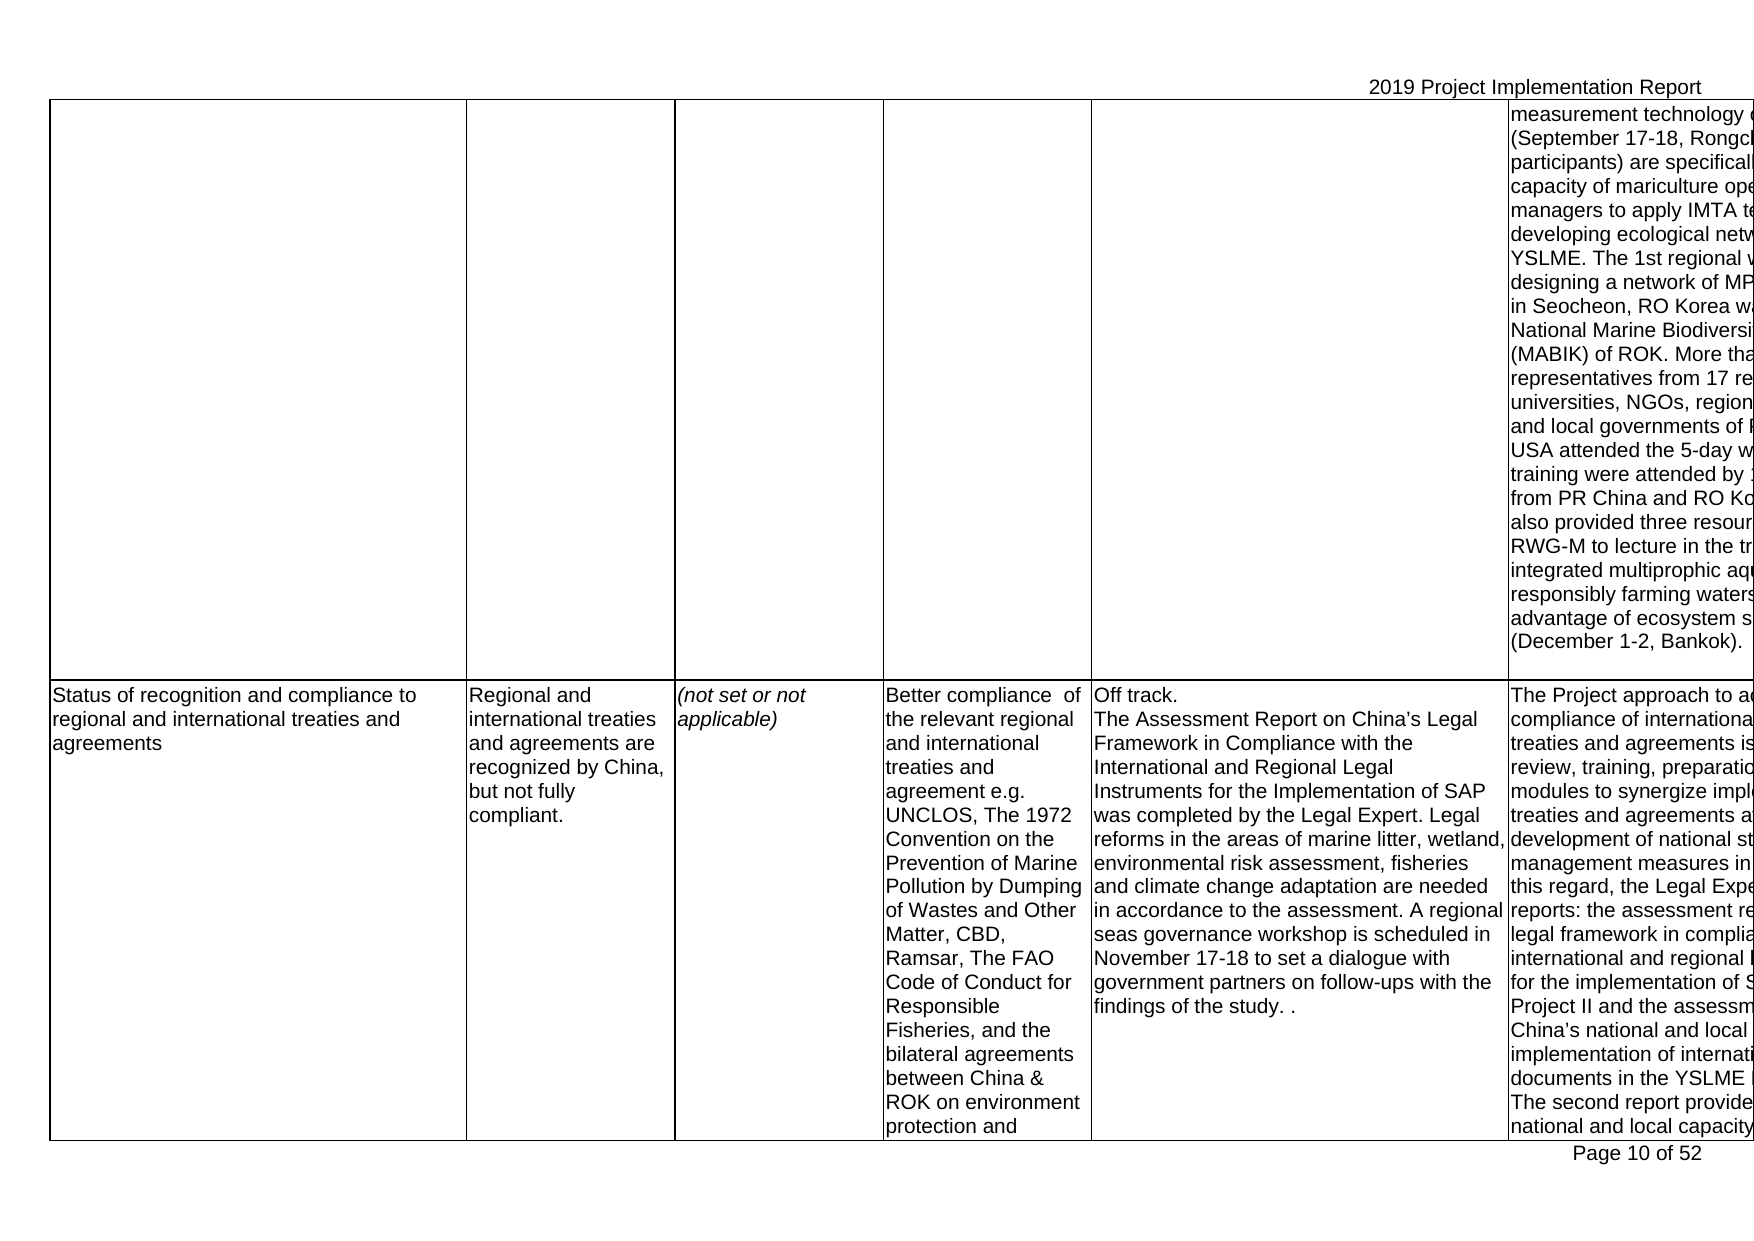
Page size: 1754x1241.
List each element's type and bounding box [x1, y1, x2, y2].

table_cell [1092, 100, 1508, 679]
table_cell [467, 681, 674, 1140]
table_cell [1092, 681, 1508, 1140]
table_cell [1509, 681, 1753, 1140]
table_cell [467, 100, 674, 679]
table_cell [1509, 100, 1753, 679]
table_cell [51, 100, 466, 679]
table_cell [884, 100, 1091, 679]
table_cell [884, 681, 1091, 1140]
table_cell [676, 681, 883, 1140]
table_cell [676, 100, 883, 679]
table_cell [51, 681, 466, 1140]
